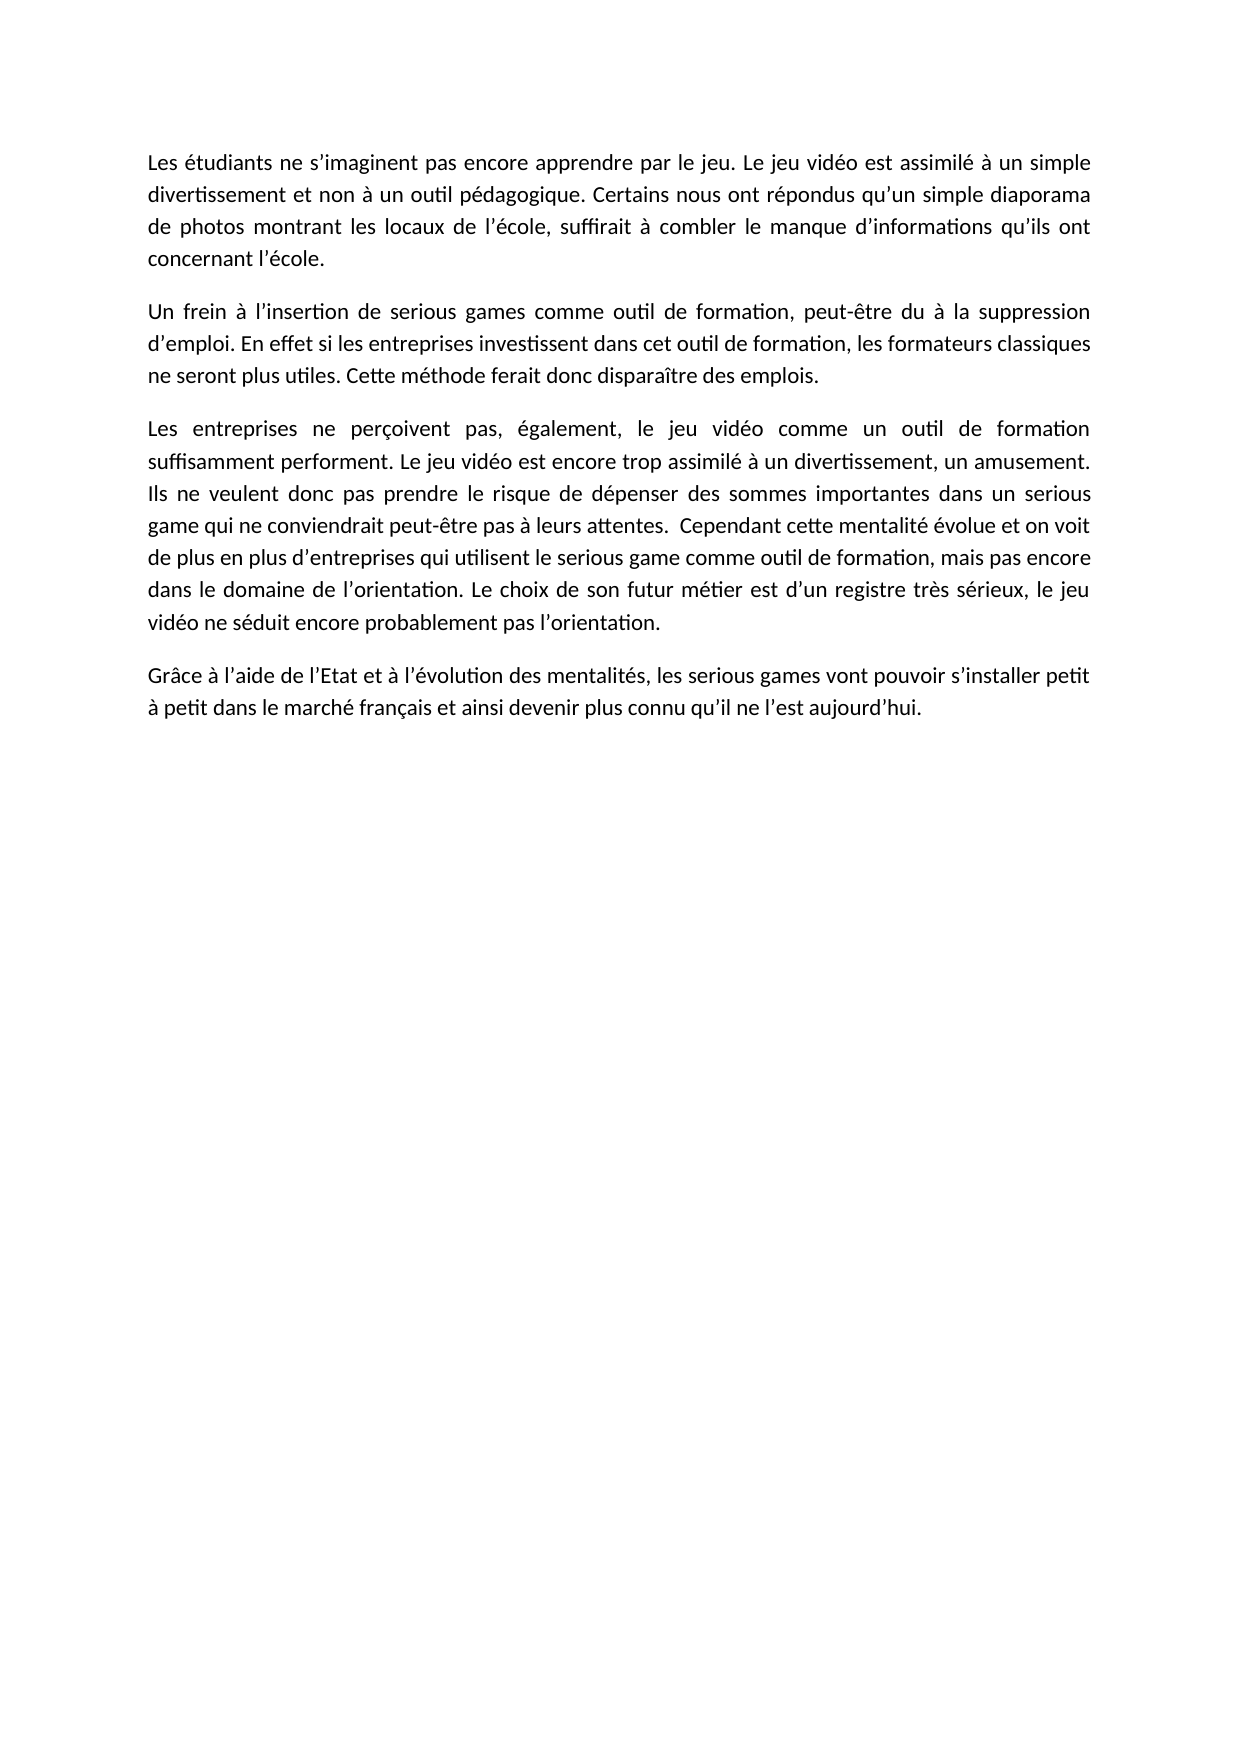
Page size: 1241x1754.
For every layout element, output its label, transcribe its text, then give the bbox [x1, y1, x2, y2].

text Un frein à l’insertion de serious games comme outil de formation, peut-être du à la suppression d’emploi. En effet si les entreprises investissent dans cet outil de formation, les formateurs classiques ne seront plus utiles. Cette méthode ferait donc disparaître des emplois. [148, 297, 1093, 389]
text Grâce à l’aide de l’Etat et à l’évolution des mentalités, les serious games vont pouvoir s’installer petit à petit dans le marché français et ainsi devenir plus connu qu’il ne l’est aujourd’hui. [148, 661, 1093, 721]
text Les étudiants ne s’imaginent pas encore apprendre par le jeu. Le jeu vidéo est assimilé à un simple divertissement et non à un outil pédagogique. Certains nous ont répondus qu’un simple diaporama de photos montrant les locaux de l’école, suffirait à combler le manque d’informations qu’ils ont concernant l’école. [148, 148, 1093, 272]
text Les entreprises ne perçoivent pas, également, le jeu vidéo comme un outil de formation suffisamment performent. Le jeu vidéo est encore trop assimilé à un divertissement, un amusement. Ils ne veulent donc pas prendre le risque de dépenser des sommes importantes dans un serious game qui ne conviendrait peut-être pas à leurs attentes. Cependant cette mentalité évolue et on voit de plus en plus d’entreprises qui utilisent le serious game comme outil de formation, mais pas encore dans le domaine de l’orientation. Le choix de son futur métier est d’un registre très sérieux, le jeu vidéo ne séduit encore probablement pas l’orientation. [148, 414, 1093, 636]
